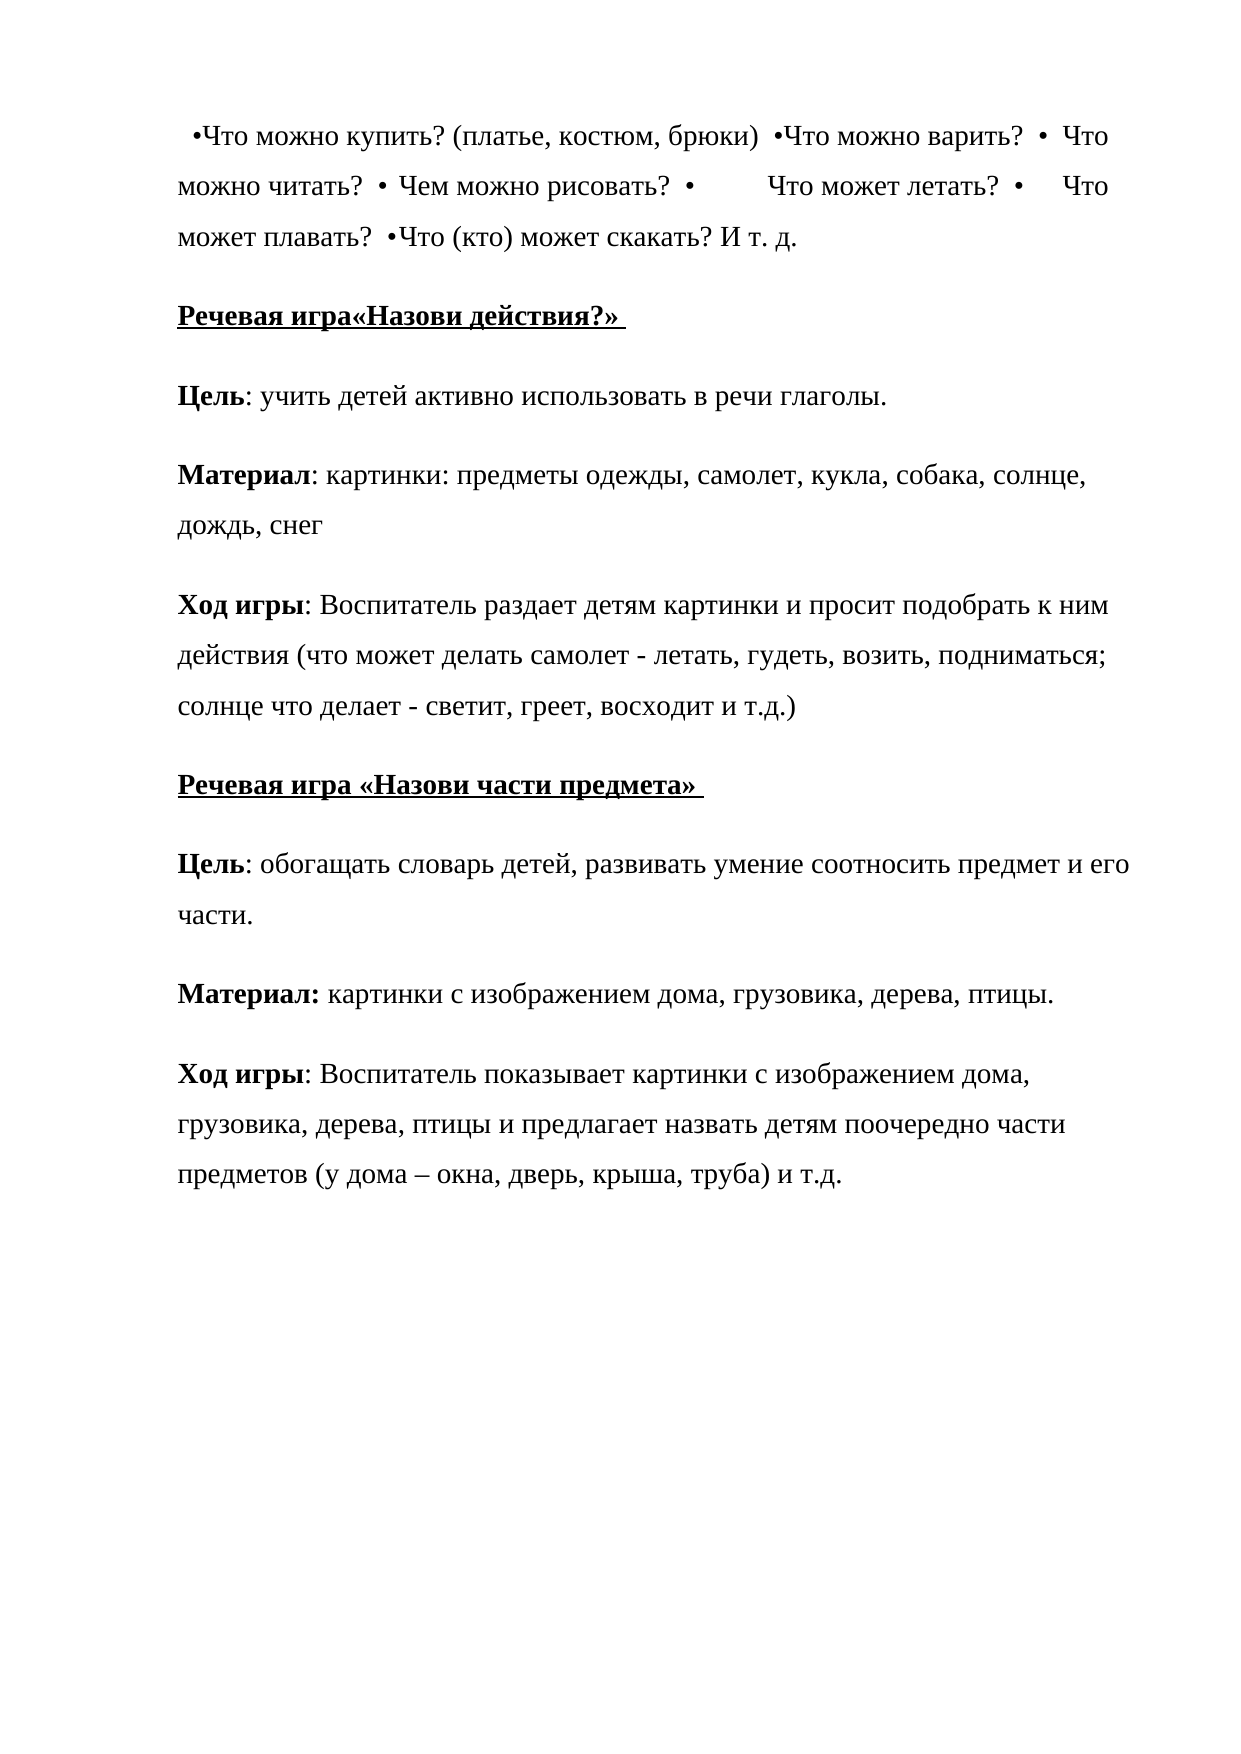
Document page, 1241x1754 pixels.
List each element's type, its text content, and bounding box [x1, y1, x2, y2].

text Цель: обогащать словарь детей, развивать умение соотносить предмет и его части. [177, 847, 1152, 930]
text Цель: учить детей активно использовать в речи глаголы. [177, 378, 1152, 411]
text Материал: картинки с изображением дома, грузовика, дерева, птицы. [177, 976, 1152, 1010]
text Материал: картинки: предметы одежды, самолет, кукла, собака, солнце, дождь, снег [177, 457, 1152, 541]
text •Что можно купить? (платье, костюм, брюки) •Что можно варить? • Что можно читать? • Чем можно рисовать? • Что может летать? • Что может плавать? • Что (кто) может скакать? И т. д. [177, 118, 1152, 252]
text Речевая игра«Назови действия?» [177, 298, 1152, 332]
text Ход игры: Воспитатель показывает картинки с изображением дома, грузовика, дерева, птицы и предлагает назвать детям поочередно части предметов (у дома – окна, дверь, крыша, труба) и т.д. [177, 1056, 1152, 1190]
text Ход игры: Воспитатель раздает детям картинки и просит подобрать к ним действия (что может делать самолет - летать, гудеть, возить, подниматься; солнце что делает - светит, греет, восходит и т.д.) [177, 587, 1152, 721]
text Речевая игра «Назови части предмета» [177, 767, 1152, 801]
